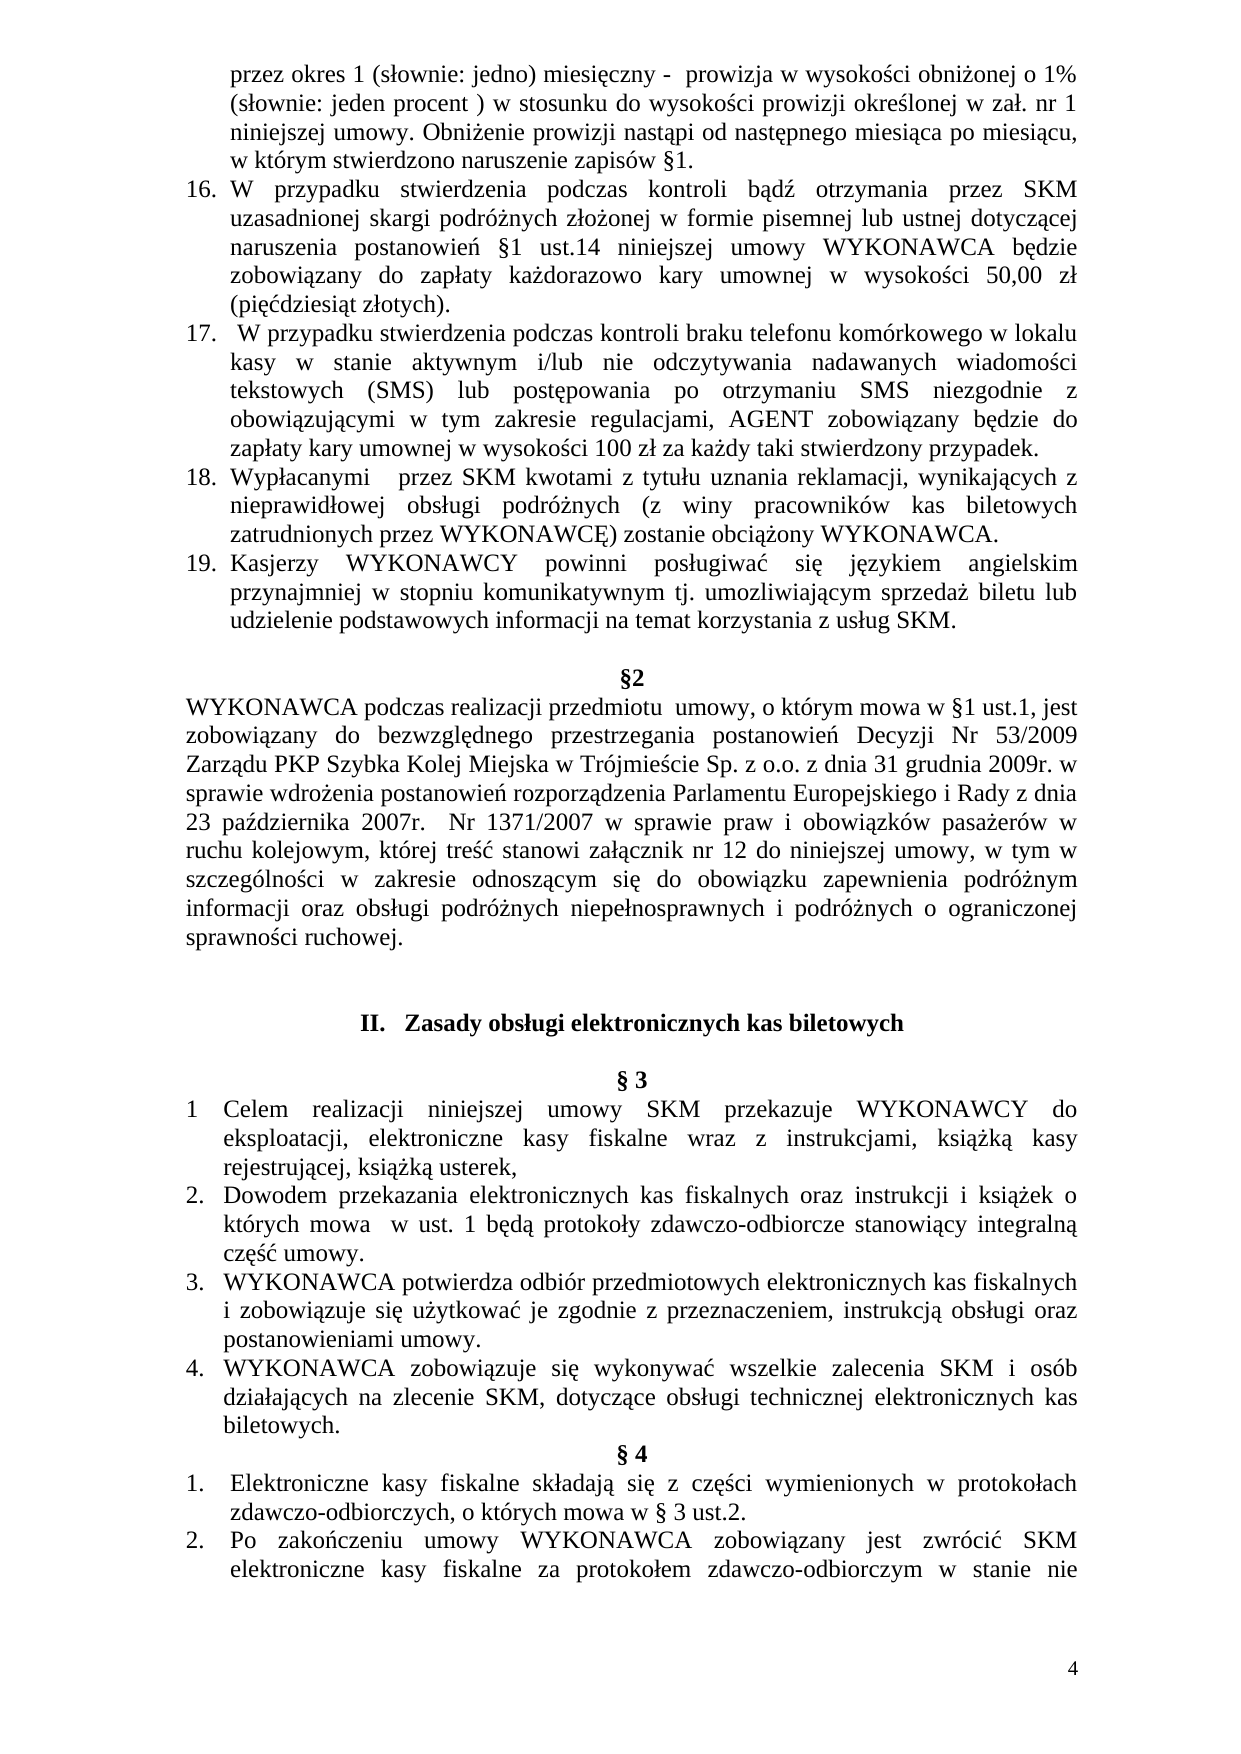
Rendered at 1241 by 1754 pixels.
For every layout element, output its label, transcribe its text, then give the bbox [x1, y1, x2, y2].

text § 3 [186, 1065, 1078, 1094]
text WYKONAWCA podczas realizacji przedmiotu umowy, o którym mowa w §1 ust.1, jest zobowiązany do bezwzględnego przestrzegania postanowień Decyzji Nr 53/2009 Zarządu PKP Szybka Kolej Miejska w Trójmieście Sp. z o.o. z dnia 31 grudnia 2009r. w sprawie wdrożenia postanowień rozporządzenia Parlamentu Europejskiego i Rady z dnia 23 października 2007r. Nr 1371/2007 w sprawie praw i obowiązków pasażerów w ruchu kolejowym, której treść stanowi załącznik nr 12 do niniejszej umowy, w tym w szczególności w zakresie odnoszącym się do obowiązku zapewnienia podróżnym informacji oraz obsługi podróżnych niepełnosprawnych i podróżnych o ograniczonej sprawności ruchowej. [186, 692, 1078, 950]
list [186, 59, 1078, 174]
list W przypadku stwierdzenia podczas kontroli bądź otrzymania przez SKM uzasadnionej skargi podróżnych złożonej w formie pisemnej lub ustnej dotyczącej naruszenia postanowień §1 ust.14 niniejszej umowy WYKONAWCA będzie zobowiązany do zapłaty każdorazowo kary umownej w wysokości 50,00 zł (pięćdziesiąt złotych). [186, 174, 1078, 318]
text § 4 [186, 1439, 1078, 1468]
list Kasjerzy WYKONAWCY powinni posługiwać się językiem angielskim przynajmniej w stopniu komunikatywnym tj. umozliwiającym sprzedaż biletu lub udzielenie podstawowych informacji na temat korzystania z usług SKM. [186, 548, 1078, 634]
list Elektroniczne kasy fiskalne składają się z części wymienionych w protokołach zdawczo-odbiorczych, o których mowa w § 3 ust.2. [186, 1468, 1078, 1525]
subtitle II. Zasady obsługi elektronicznych kas biletowych [186, 1008, 1078, 1037]
list WYKONAWCA zobowiązuje się wykonywać wszelkie zalecenia SKM i osób działających na zlecenie SKM, dotyczące obsługi technicznej elektronicznych kas biletowych. [186, 1353, 1078, 1439]
list Celem realizacji niniejszej umowy SKM przekazuje WYKONAWCY do eksploatacji, elektroniczne kasy fiskalne wraz z instrukcjami, książką kasy rejestrującej, książką usterek, [186, 1094, 1078, 1180]
list Dowodem przekazania elektronicznych kas fiskalnych oraz instrukcji i książek o których mowa w ust. 1 będą protokoły zdawczo-odbiorcze stanowiący integralną część umowy. [186, 1180, 1078, 1267]
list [186, 1525, 1078, 1583]
text §2 [186, 663, 1078, 692]
list WYKONAWCA potwierdza odbiór przedmiotowych elektronicznych kas fiskalnych i zobowiązuje się użytkować je zgodnie z przeznaczeniem, instrukcją obsługi oraz postanowieniami umowy. [186, 1267, 1078, 1353]
list Wypłacanymi przez SKM kwotami z tytułu uznania reklamacji, wynikających z nieprawidłowej obsługi podróżnych (z winy pracowników kas biletowych zatrudnionych przez WYKONAWCĘ) zostanie obciążony WYKONAWCA. [186, 462, 1078, 548]
list W przypadku stwierdzenia podczas kontroli braku telefonu komórkowego w lokalu kasy w stanie aktywnym i/lub nie odczytywania nadawanych wiadomości tekstowych (SMS) lub postępowania po otrzymaniu SMS niezgodnie z obowiązującymi w tym zakresie regulacjami, AGENT zobowiązany będzie do zapłaty kary umownej w wysokości 100 zł za każdy taki stwierdzony przypadek. [186, 318, 1078, 462]
